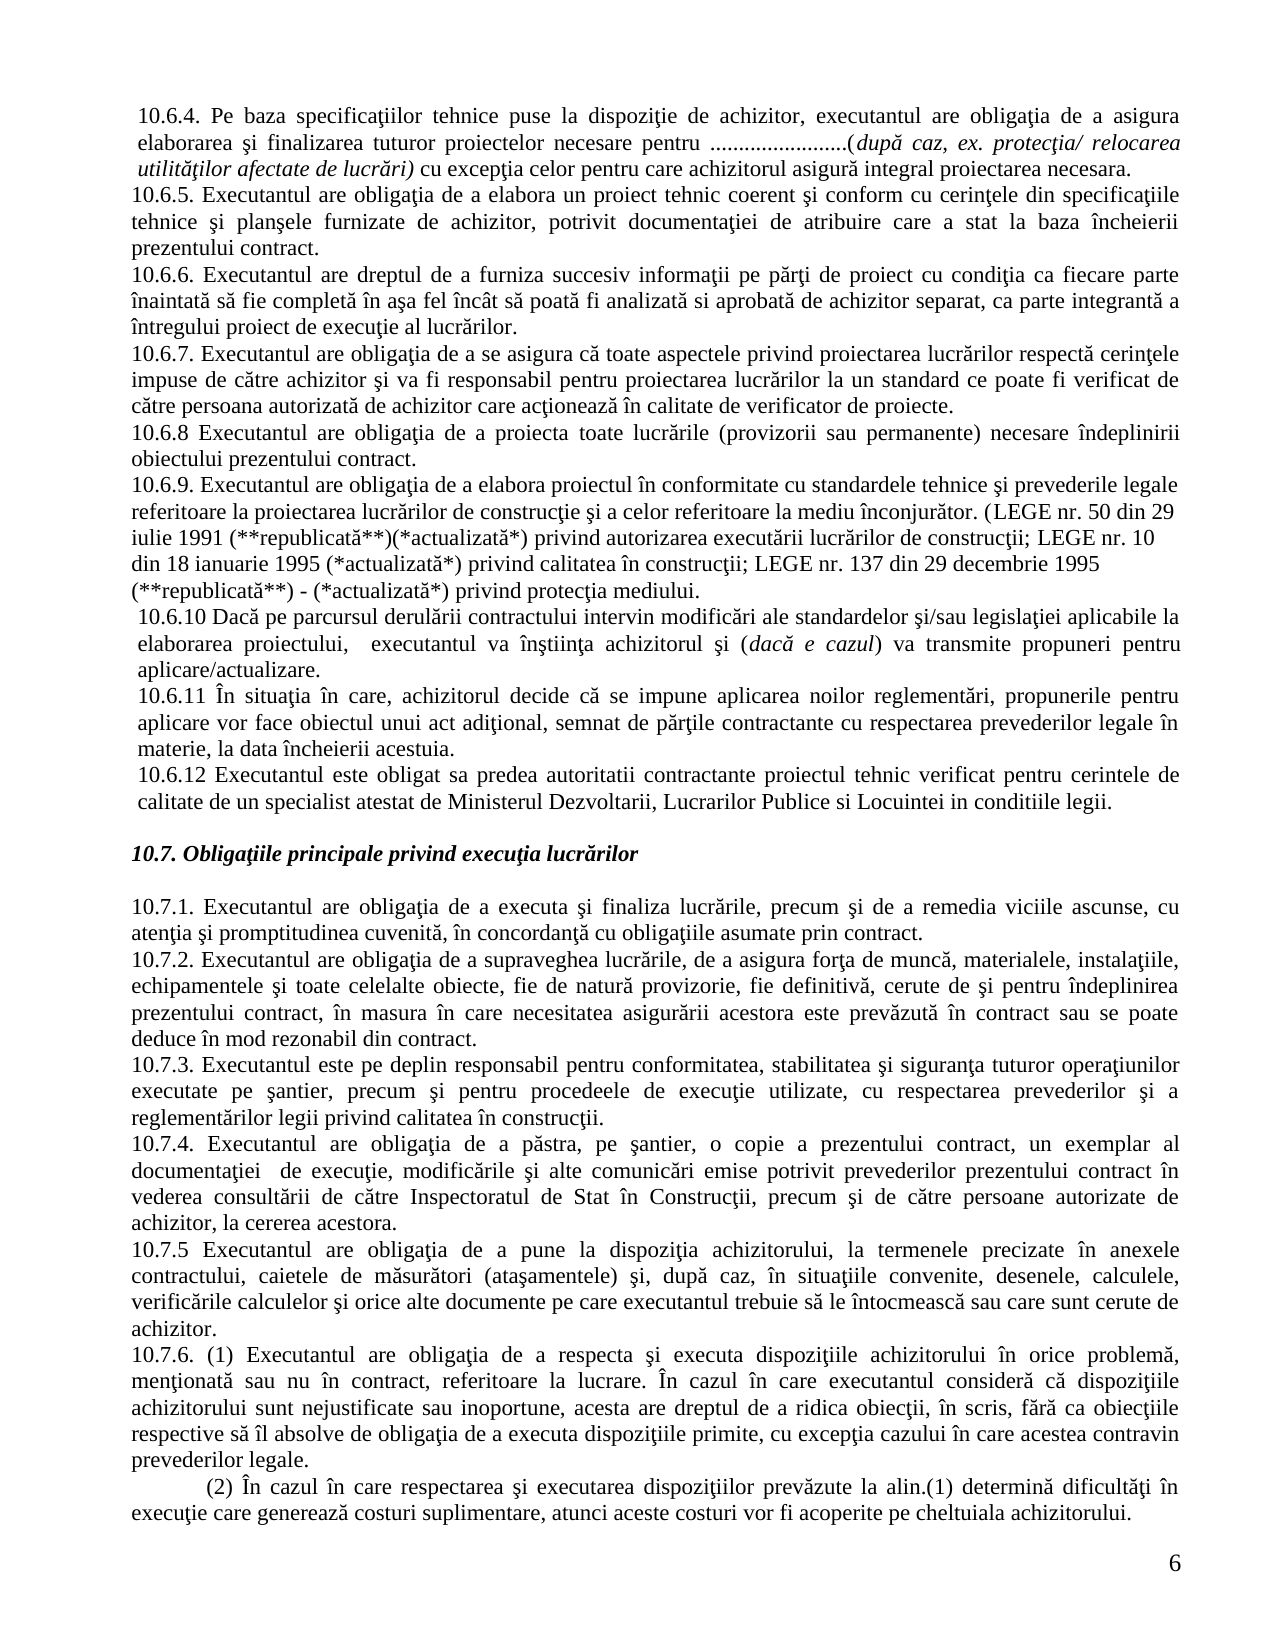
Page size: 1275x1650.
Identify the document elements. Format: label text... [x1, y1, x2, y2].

text 10.6.12 Executantul este obligat sa predea autoritatii contractante proiectul tehnic verificat pentru cerintele de calitate de un specialist atestat de Ministerul Dezvoltarii, Lucrarilor Publice si Locuintei in conditiile legii. [137, 761, 1181, 814]
text 10.6.6. Executantul are dreptul de a furniza succesiv informaţii pe părţi de proiect cu condiţia ca fiecare parte înaintată să fie completă în aşa fel încât să poată fi analizată si aprobată de achizitor separat, ca parte integrantă a întregului proiect de execuţie al lucrărilor. [131, 261, 1181, 340]
text 10.7.1. Executantul are obligaţia de a executa şi finaliza lucrările, precum şi de a remedia viciile ascunse, cu atenţia şi promptitudinea cuvenită, în concordanţă cu obligaţiile asumate prin contract. [131, 893, 1181, 946]
text 10.6.5. Executantul are obligaţia de a elabora un proiect tehnic coerent şi conform cu cerinţele din specificaţiile tehnice şi planşele furnizate de achizitor, potrivit documentaţiei de atribuire care a stat la baza încheierii prezentului contract. [131, 182, 1181, 261]
text 10.7.2. Executantul are obligaţia de a supraveghea lucrările, de a asigura forţa de muncă, materialele, instalaţiile, echipamentele şi toate celelalte obiecte, fie de natură provizorie, fie definitivă, cerute de şi pentru îndeplinirea prezentului contract, în masura în care necesitatea asigurării acestora este prevăzută în contract sau se poate deduce în mod rezonabil din contract. [131, 946, 1181, 1051]
text 10.7. Obligaţiile principale privind execuţia lucrărilor [131, 840, 1181, 867]
text 10.6.11 În situaţia în care, achizitorul decide că se impune aplicarea noilor reglementări, propunerile pentru aplicare vor face obiectul unui act adiţional, semnat de părţile contractante cu respectarea prevederilor legale în materie, la data încheierii acestuia. [137, 682, 1181, 761]
text 10.7.6. (1) Executantul are obligaţia de a respecta şi executa dispoziţiile achizitorului în orice problemă, menţionată sau nu în contract, referitoare la lucrare. În cazul în care executantul consideră că dispoziţiile achizitorului sunt nejustificate sau inoportune, acesta are dreptul de a ridica obiecţii, în scris, fără ca obiecţiile respective să îl absolve de obligaţia de a executa dispoziţiile primite, cu excepţia cazului în care acestea contravin prevederilor legale. [131, 1341, 1181, 1473]
text 10.6.4. Pe baza specificaţiilor tehnice puse la dispoziţie de achizitor, executantul are obligaţia de a asigura elaborarea şi finalizarea tuturor proiectelor necesare pentru ........................(după caz, ex. protecţia/ relocarea utilităţilor afectate de lucrări) cu excepţia celor pentru care achizitorul asigură integral proiectarea necesara. [137, 102, 1181, 182]
text 10.7.4. Executantul are obligaţia de a păstra, pe şantier, o copie a prezentului contract, un exemplar al documentaţiei de execuţie, modificările şi alte comunicări emise potrivit prevederilor prezentului contract în vederea consultării de către Inspectoratul de Stat în Construcţii, precum şi de către persoane autorizate de achizitor, la cererea acestora. [131, 1130, 1181, 1236]
text 10.6.7. Executantul are obligaţia de a se asigura că toate aspectele privind proiectarea lucrărilor respectă cerinţele impuse de către achizitor şi va fi responsabil pentru proiectarea lucrărilor la un standard ce poate fi verificat de către persoana autorizată de achizitor care acţionează în calitate de verificator de proiecte. [131, 340, 1181, 419]
text (2) În cazul în care respectarea şi executarea dispoziţiilor prevăzute la alin.(1) determină dificultăţi în execuţie care generează costuri suplimentare, atunci aceste costuri vor fi acoperite pe cheltuiala achizitorului. [131, 1473, 1181, 1526]
text 10.7.5 Executantul are obligaţia de a pune la dispoziţia achizitorului, la termenele precizate în anexele contractului, caietele de măsurători (ataşamentele) şi, după caz, în situaţiile convenite, desenele, calculele, verificările calculelor şi orice alte documente pe care executantul trebuie să le întocmească sau care sunt cerute de achizitor. [131, 1236, 1181, 1341]
text 10.6.10 Dacă pe parcursul derulării contractului intervin modificări ale standardelor şi/sau legislaţiei aplicabile la elaborarea proiectului, executantul va înştiinţa achizitorul şi (dacă e cazul) va transmite propuneri pentru aplicare/actualizare. [137, 603, 1181, 682]
text 10.6.9. Executantul are obligaţia de a elabora proiectul în conformitate cu standardele tehnice şi prevederile legale referitoare la proiectarea lucrărilor de construcţie şi a celor referitoare la mediu înconjurător. (LEGE nr. 50 din 29 iulie 1991 (**republicată**)(*actualizată*) privind autorizarea executării lucrărilor de construcţii; LEGE nr. 10 din 18 ianuarie 1995 (*actualizată*) privind calitatea în construcţii; LEGE nr. 137 din 29 decembrie 1995 (**republicată**) - (*actualizată*) privind protecţia mediului. [131, 471, 1181, 603]
text 10.6.8 Executantul are obligaţia de a proiecta toate lucrările (provizorii sau permanente) necesare îndeplinirii obiectului prezentului contract. [131, 419, 1181, 471]
text 10.7.3. Executantul este pe deplin responsabil pentru conformitatea, stabilitatea şi siguranţa tuturor operaţiunilor executate pe şantier, precum şi pentru procedeele de execuţie utilizate, cu respectarea prevederilor şi a reglementărilor legii privind calitatea în construcţii. [131, 1051, 1181, 1130]
